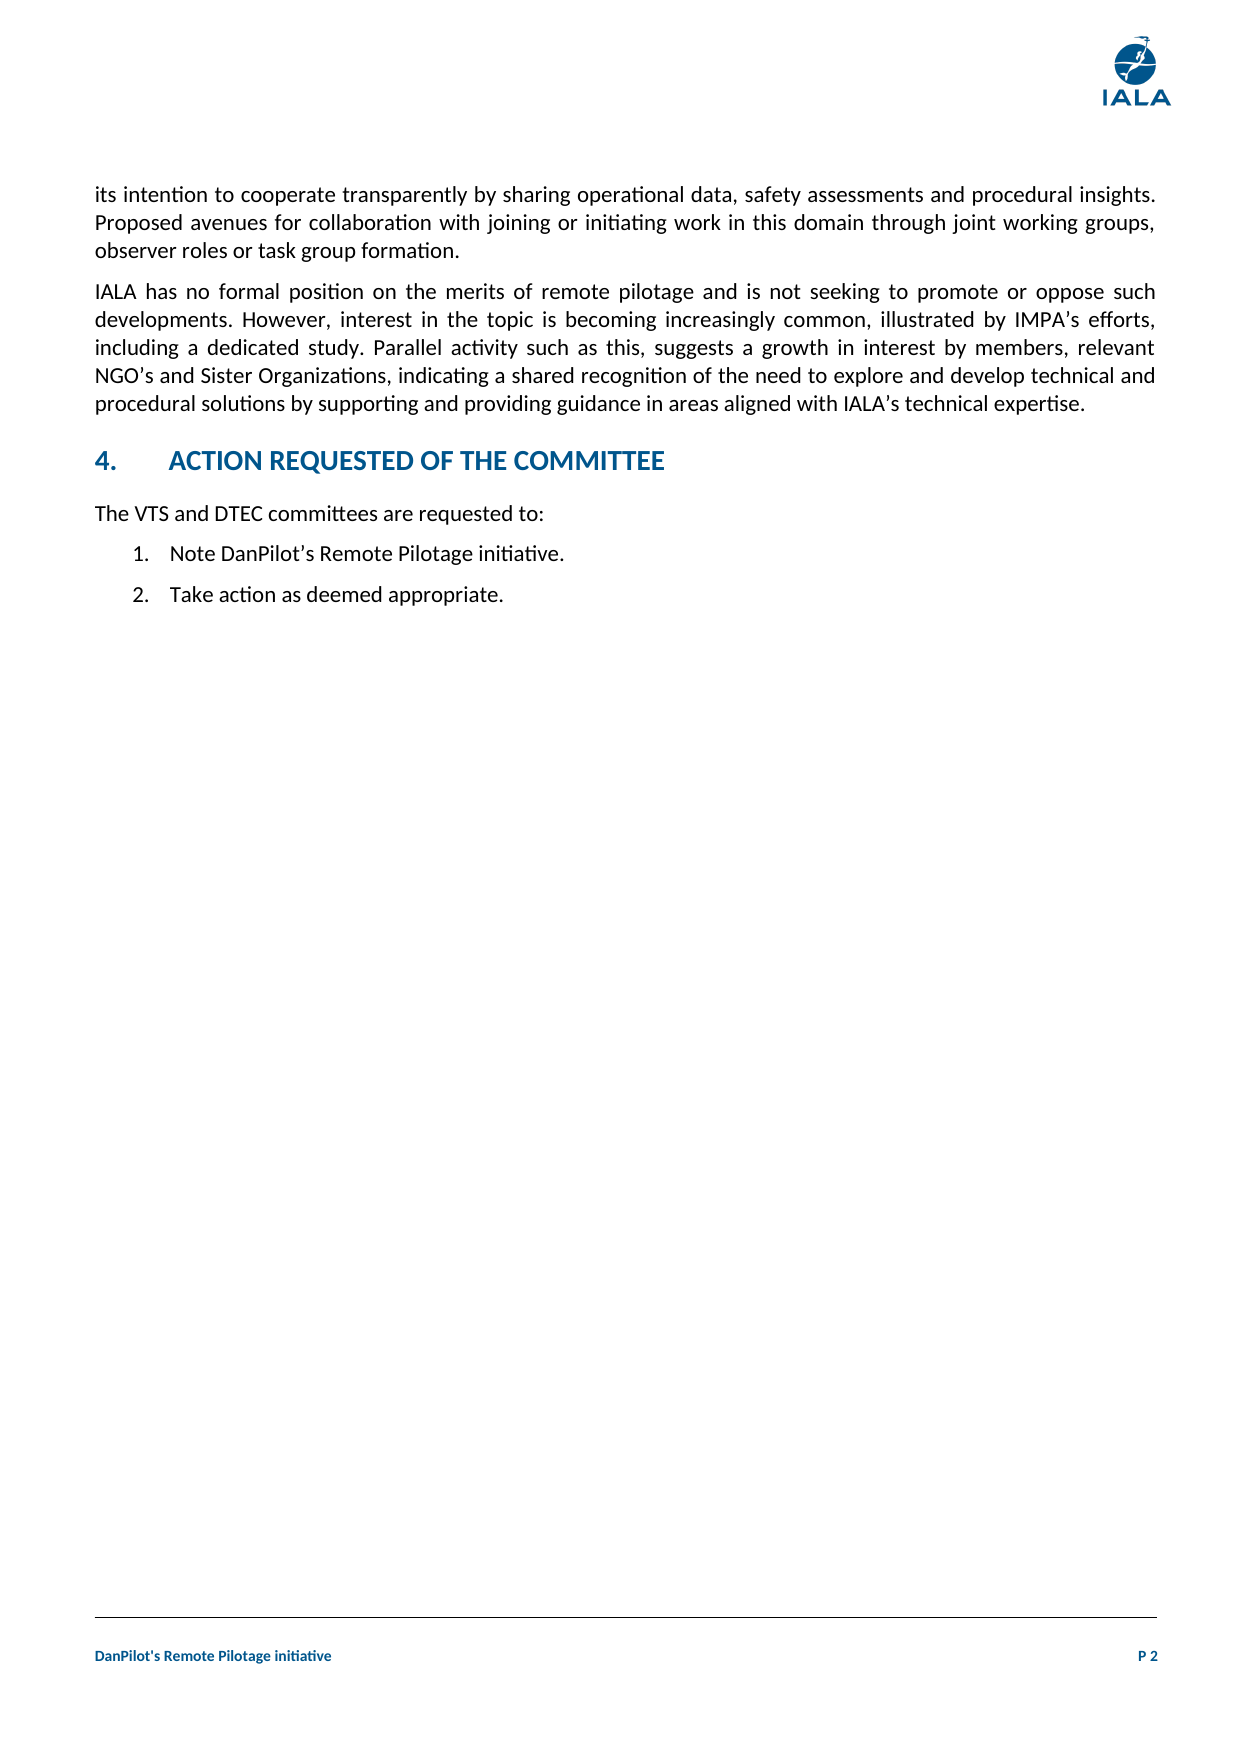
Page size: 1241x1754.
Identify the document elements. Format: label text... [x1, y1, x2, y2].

list Take action as deemed appropriate. [132, 580, 1157, 608]
subtitle Action requested of the Committee [94, 442, 1157, 478]
text IALA has no formal position on the merits of remote pilotage and is not seeking to promote or oppose such developments. However, interest in the topic is becoming increasingly common, illustrated by IMPA’s efforts, including a dedicated study. Parallel activity such as this, suggests a growth in interest by members, relevant NGO’s and Sister Organizations, indicating a shared recognition of the need to explore and develop technical and procedural solutions by supporting and providing guidance in areas aligned with IALA’s technical expertise. [94, 277, 1157, 417]
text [94, 181, 1157, 264]
picture [1087, 28, 1183, 121]
list Note DanPilot’s Remote Pilotage initiative. [132, 539, 1157, 567]
text The VTS and DTEC committees are requested to: [94, 499, 1157, 527]
